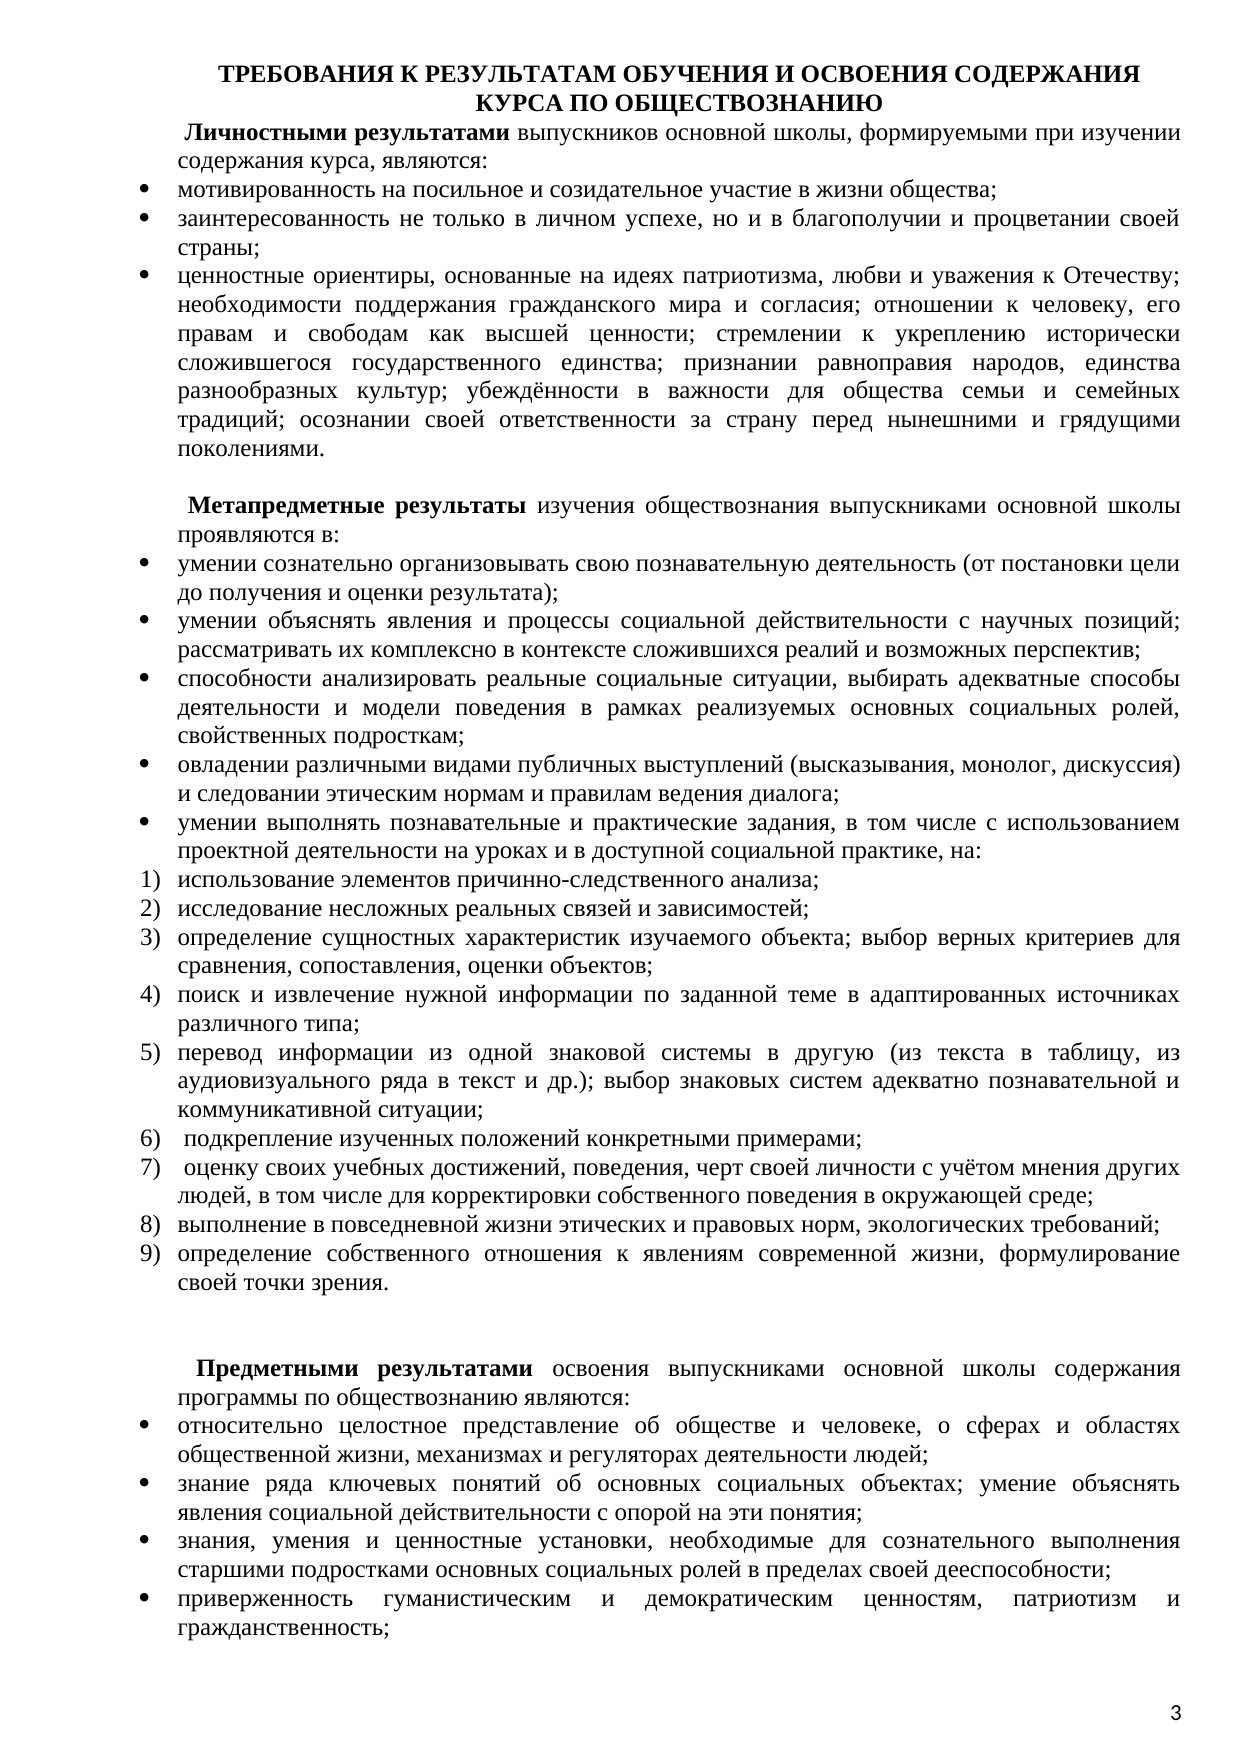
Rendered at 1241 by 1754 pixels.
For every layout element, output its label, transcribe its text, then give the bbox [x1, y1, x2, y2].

list умении объяснять явления и процессы социальной действительности с научных позиций; рассматривать их комплексно в контексте сложившихся реалий и возможных перспектив; [140, 605, 1181, 663]
list способности анализировать реальные социальные ситуации, выбирать адекватные способы деятельности и модели поведения в рамках реализуемых основных социальных ролей, свойственных подросткам; [140, 663, 1181, 749]
list оценку своих учебных достижений, поведения, черт своей личности с учётом мнения других людей, в том числе для корректировки собственного поведения в окружающей среде; [140, 1152, 1181, 1209]
list знания, умения и ценностные установки, необходимые для сознательного выполнения старшими подростками основных социальных ролей в пределах своей дееспособности; [140, 1525, 1181, 1583]
text ТРЕБОВАНИЯ К РЕЗУЛЬТАТАМ ОБУЧЕНИЯ И ОСВОЕНИЯ СОДЕРЖАНИЯ КУРСА ПО ОБЩЕСТВОЗНАНИЮ [177, 59, 1181, 117]
list ценностные ориентиры, основанные на идеях патриотизма, любви и уважения к Отечеству; необходимости поддержания гражданского мира и согласия; отношении к человеку, его правам и свободам как высшей ценности; стремлении к укреплению исторически сложившегося государственного единства; признании равноправия народов, единства разнообразных культур; убеждённости в важности для общества семьи и семейных традиций; осознании своей ответственности за страну перед нынешними и грядущими поколениями. [140, 260, 1181, 462]
list поиск и извлечение нужной информации по заданной теме в адаптированных источниках различного типа; [140, 979, 1181, 1037]
list заинтересованность не только в личном успехе, но и в благополучии и процветании своей страны; [140, 203, 1181, 260]
list овладении различными видами публичных выступлений (высказывания, монолог, дискуссия) и следовании этическим нормам и правилам ведения диалога; [140, 749, 1181, 807]
list перевод информации из одной знаковой системы в другую (из текста в таблицу, из аудиовизуального ряда в текст и др.); выбор знаковых систем адекватно познавательной и коммуникативной ситуации; [140, 1037, 1181, 1123]
list умении выполнять познавательные и практические задания, в том числе с использованием проектной деятельности на уроках и в доступной социальной практике, на: [140, 807, 1181, 864]
list использование элементов причинно-следственного анализа; [140, 864, 1181, 893]
list приверженность гуманистическим и демократическим ценностям, патриотизм и гражданственность; [140, 1583, 1181, 1640]
list определение сущностных характеристик изучаемого объекта; выбор верных критериев для сравнения, сопоставления, оценки объектов; [140, 922, 1181, 979]
list подкрепление изученных положений конкретными примерами; [140, 1123, 1181, 1152]
list определение собственного отношения к явлениям современной жизни, формулирование своей точки зрения. [140, 1238, 1181, 1295]
list умении сознательно организовывать свою познавательную деятельность (от постановки цели до получения и оценки результата); [140, 548, 1181, 605]
list мотивированность на посильное и созидательное участие в жизни общества; [140, 174, 1181, 203]
text Предметными результатами освоения выпускниками основной школы содержания программы по обществознанию являются: [177, 1353, 1181, 1410]
list относительно целостное представление об обществе и человеке, о сферах и областях общественной жизни, механизмах и регуляторах деятельности людей; [140, 1410, 1181, 1468]
list знание ряда ключевых понятий об основных социальных объектах; умение объяснять явления социальной действительности с опорой на эти понятия; [140, 1468, 1181, 1525]
list исследование несложных реальных связей и зависимостей; [140, 893, 1181, 922]
text Личностными результатами выпускников основной школы, формируемыми при изучении содержания курса, являются: [177, 117, 1181, 174]
list выполнение в повседневной жизни этических и правовых норм, экологических требований; [140, 1209, 1181, 1238]
text Метапредметные результаты изучения обществознания выпускниками основной школы проявляются в: [177, 490, 1181, 548]
